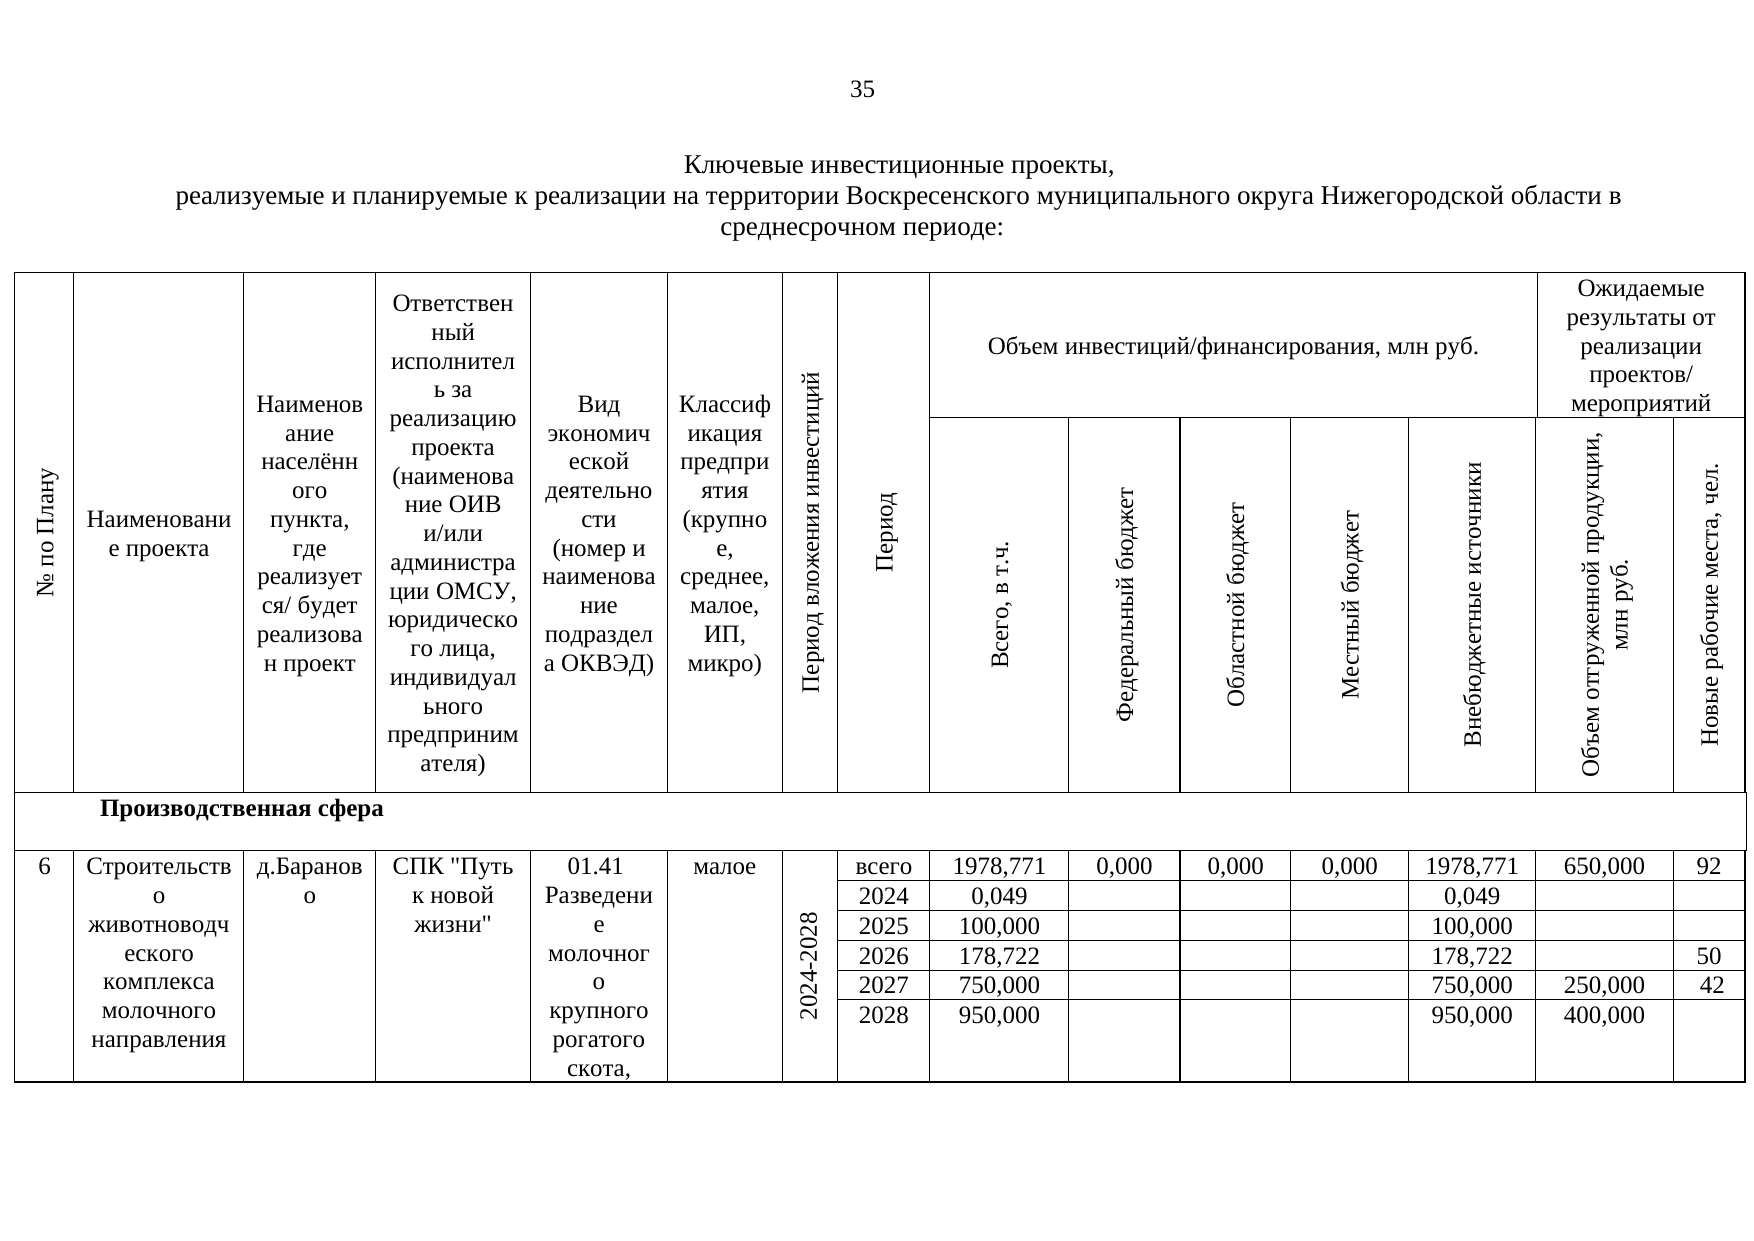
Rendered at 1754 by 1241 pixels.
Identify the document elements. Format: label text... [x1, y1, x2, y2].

text Ключевые инвестиционные проекты, [59, 148, 1665, 179]
table_cell [1291, 971, 1408, 999]
table_cell [1181, 971, 1290, 999]
table_cell 6 [15, 851, 73, 1081]
table_cell 178,722 [1409, 941, 1535, 969]
table_cell [1291, 941, 1408, 969]
table_cell 0,000 [1069, 851, 1179, 880]
table_cell малое [668, 851, 782, 1081]
table_cell Объем отгруженной продукции, млн руб. [1536, 418, 1673, 792]
table_cell [1181, 941, 1290, 969]
table_header Ожидаемые результаты от реализации проектов/ мероприятий [1538, 273, 1744, 417]
table_cell Строительство животноводческого комплекса молочного направления [74, 851, 243, 1081]
table_cell 100,000 [930, 911, 1068, 940]
table_header Период [838, 273, 929, 792]
table_cell 750,000 [930, 971, 1068, 999]
table_cell 1978,771 [1409, 851, 1535, 880]
table_header Наименование проекта [74, 273, 243, 792]
table_cell СПК "Путь к новой жизни" [376, 851, 530, 1081]
table_cell Всего, в т.ч. [930, 418, 1068, 792]
table_cell [1069, 941, 1179, 969]
table_cell [1181, 911, 1290, 940]
table_header Вид экономической деятельности (номер и наименование подраздела ОКВЭД) [531, 273, 667, 792]
table_header Ответственный исполнитель за реализацию проекта (наименование ОИВ и/или администрации ОМСУ, юридического лица, индивидуального предпринимателя) [376, 273, 530, 792]
table_cell [1674, 1000, 1744, 1081]
table_cell [1536, 911, 1673, 940]
table_header Наименование населённого пункта, где реализуется/ будет реализован проект [244, 273, 375, 792]
table_cell 0,049 [930, 881, 1068, 910]
table_cell [1291, 911, 1408, 940]
table_cell [1069, 971, 1179, 999]
table_cell [1181, 1000, 1290, 1081]
table_cell Федеральный бюджет [1069, 418, 1179, 792]
table_cell 1978,771 [930, 851, 1068, 880]
table_cell 2024 [838, 881, 929, 910]
table_cell 250,000 [1536, 971, 1673, 999]
table_cell 92 [1674, 851, 1744, 880]
table_header № по Плану [15, 273, 73, 792]
table_cell [1291, 1000, 1408, 1081]
table_cell 178,722 [930, 941, 1068, 969]
table_cell 2026 [838, 941, 929, 969]
table_cell 2024-2028 [783, 851, 837, 1081]
table_cell 950,000 [1409, 1000, 1535, 1081]
table_cell 0,049 [1409, 881, 1535, 910]
table_cell 0,000 [1291, 851, 1408, 880]
table_cell [1536, 941, 1673, 969]
table_cell [1674, 881, 1744, 910]
table_cell [1674, 911, 1744, 940]
table_header Период вложения инвестиций [783, 273, 837, 792]
table_cell [1291, 881, 1408, 910]
text реализуемые и планируемые к реализации на территории Воскресенского муниципального округа Нижегородской области в среднесрочном периоде: [59, 179, 1665, 241]
table_cell [1536, 881, 1673, 910]
table_cell Производственная сфера [15, 793, 1746, 850]
table_cell [1069, 911, 1179, 940]
table_cell 42 [1674, 971, 1744, 999]
table_cell [1069, 1000, 1179, 1081]
table_cell 650,000 [1536, 851, 1673, 880]
table_cell 50 [1674, 941, 1744, 969]
table_cell Новые рабочие места, чел. [1674, 418, 1744, 792]
table_cell 750,000 [1409, 971, 1535, 999]
table_cell Местный бюджет [1291, 418, 1408, 792]
table_cell 2027 [838, 971, 929, 999]
table_cell 950,000 [930, 1000, 1068, 1081]
table_cell Внебюджетные источники [1409, 418, 1535, 792]
table_cell 100,000 [1409, 911, 1535, 940]
table_cell д.Бараново [244, 851, 375, 1081]
table_cell 2028 [838, 1000, 929, 1081]
table_cell 2025 [838, 911, 929, 940]
table_cell 0,000 [1181, 851, 1290, 880]
table_cell 400,000 [1536, 1000, 1673, 1081]
table_cell [1181, 881, 1290, 910]
table_cell всего [838, 851, 929, 880]
table_header Объем инвестиций/финансирования, млн руб. [930, 273, 1537, 417]
table_cell 01.41 Разведение молочного крупного рогатого скота, производство сырого молока [531, 851, 667, 1081]
table_header Классификация предприятия (крупное, среднее, малое, ИП, микро) [668, 273, 782, 792]
table_cell [1069, 881, 1179, 910]
table_cell Областной бюджет [1181, 418, 1290, 792]
